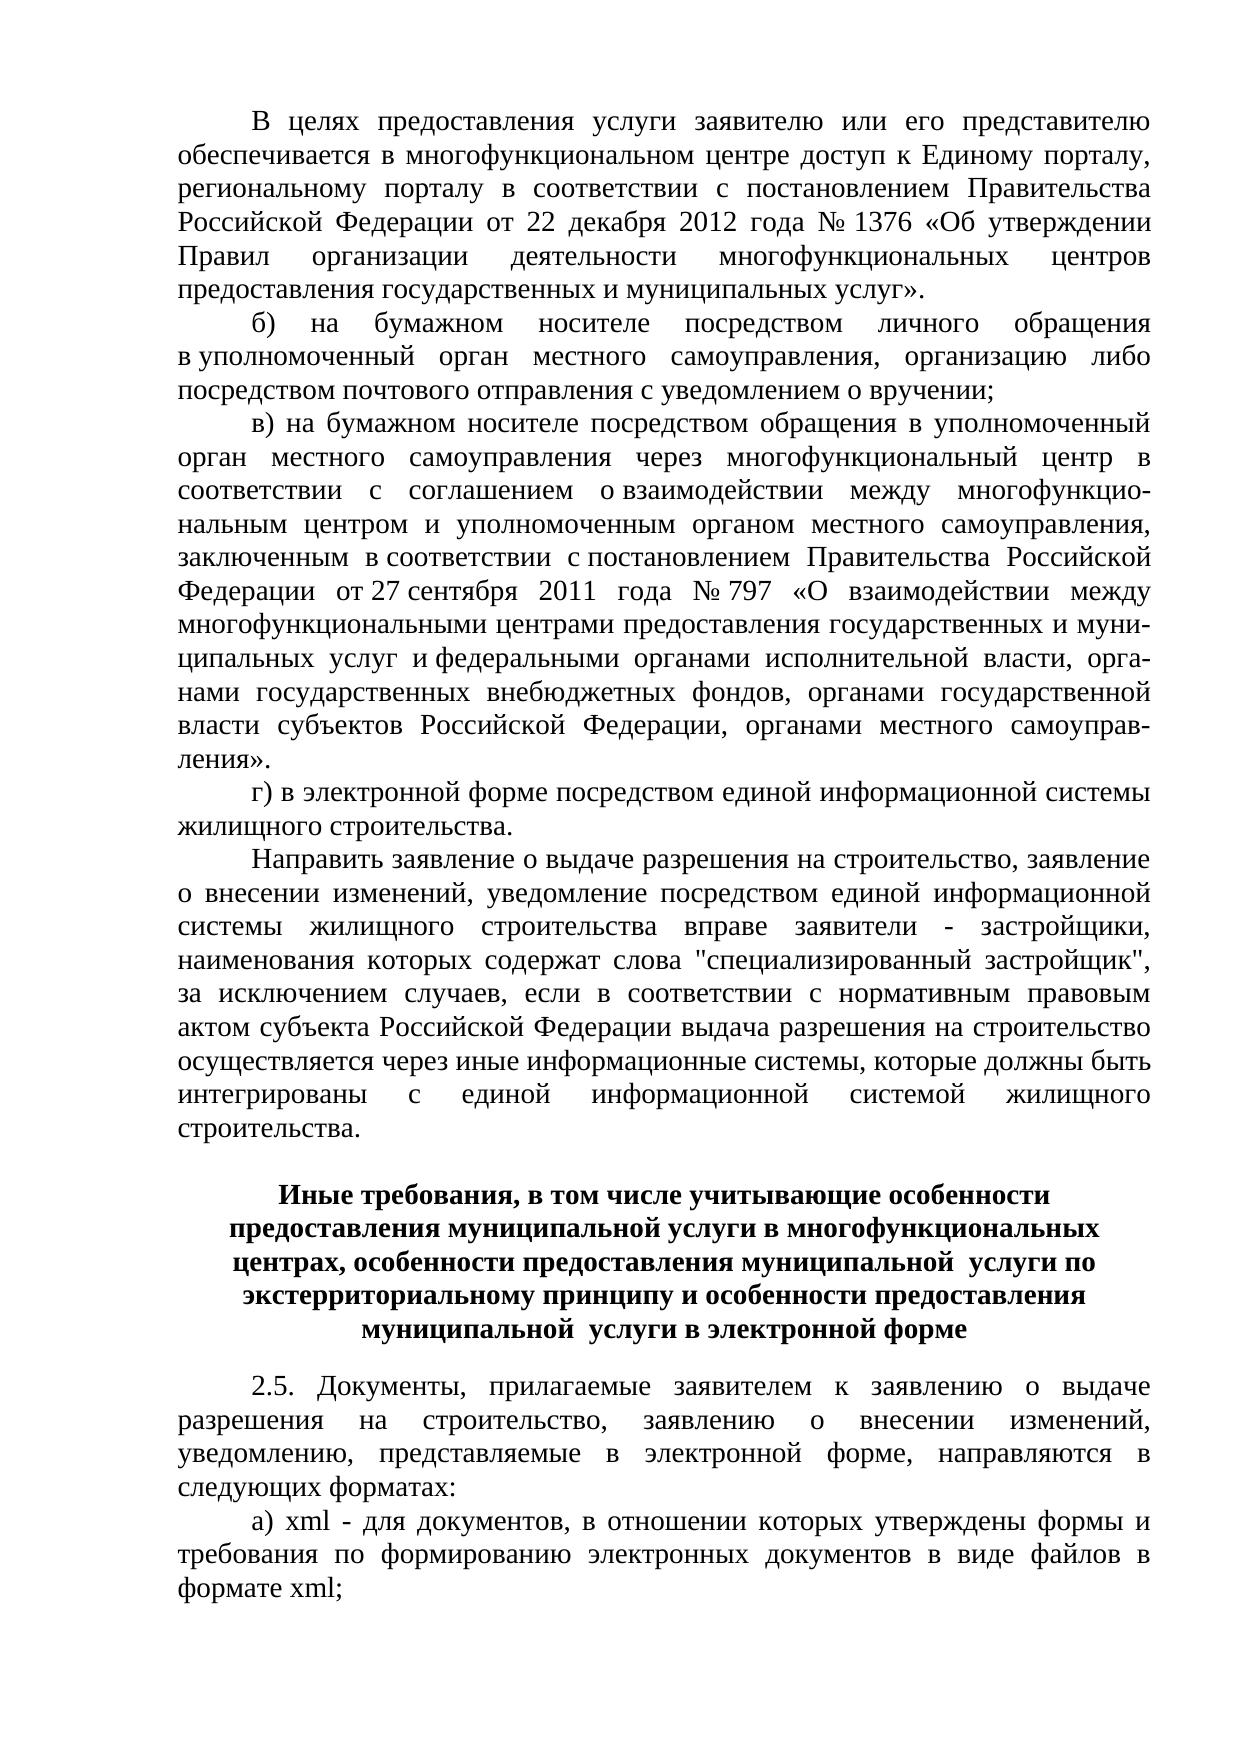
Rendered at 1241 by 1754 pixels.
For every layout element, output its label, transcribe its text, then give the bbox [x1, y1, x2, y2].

text б) на бумажном носителе посредством личного обращения в уполномоченный орган местного самоуправления, организацию либо посредством почтового отправления с уведомлением о вручении; [177, 305, 1152, 405]
text а) xml - для документов, в отношении которых утверждены формы и требования по формированию электронных документов в виде файлов в формате xml; [177, 1503, 1152, 1603]
text В целях предоставления услуги заявителю или его представителю обеспечивается в многофункциональном центре доступ к Единому порталу, региональному порталу в соответствии с постановлением Правительства Российской Федерации от 22 декабря 2012 года № 1376 «Об утверждении Правил организации деятельности многофункциональных центров предоставления государственных и муниципальных услуг». [177, 103, 1152, 305]
text г) в электронной форме посредством единой информационной системы жилищного строительства. [177, 774, 1152, 841]
text Направить заявление о выдаче разрешения на строительство, заявление о внесении изменений, уведомление посредством единой информационной системы жилищного строительства вправе заявители - застройщики, наименования которых содержат слова "специализированный застройщик", за исключением случаев, если в соответствии с нормативным правовым актом субъекта Российской Федерации выдача разрешения на строительство осуществляется через иные информационные системы, которые должны быть интегрированы с единой информационной системой жилищного строительства. [177, 841, 1152, 1143]
text Иные требования, в том числе учитывающие особенности предоставления муниципальной услуги в многофункциональных центрах, особенности предоставления муниципальной услуги по экстерриториальному принципу и особенности предоставления муниципальной услуги в электронной форме [177, 1177, 1152, 1344]
text в) на бумажном носителе посредством обращения в уполномоченный орган местного самоуправления через многофункциональный центр в соответствии с соглашением о взаимодействии между многофункцио-нальным центром и уполномоченным органом местного самоуправления, заключенным в соответствии с постановлением Правительства Российской Федерации от 27 сентября 2011 года № 797 «О взаимодействии между многофункциональными центрами предоставления государственных и муни-ципальных услуг и федеральными органами исполнительной власти, орга-нами государственных внебюджетных фондов, органами государственной власти субъектов Российской Федерации, органами местного самоуправ-ления». [177, 405, 1152, 774]
text 2.5. Документы, прилагаемые заявителем к заявлению о выдаче разрешения на строительство, заявлению о внесении изменений, уведомлению, представляемые в электронной форме, направляются в следующих форматах: [177, 1368, 1152, 1503]
